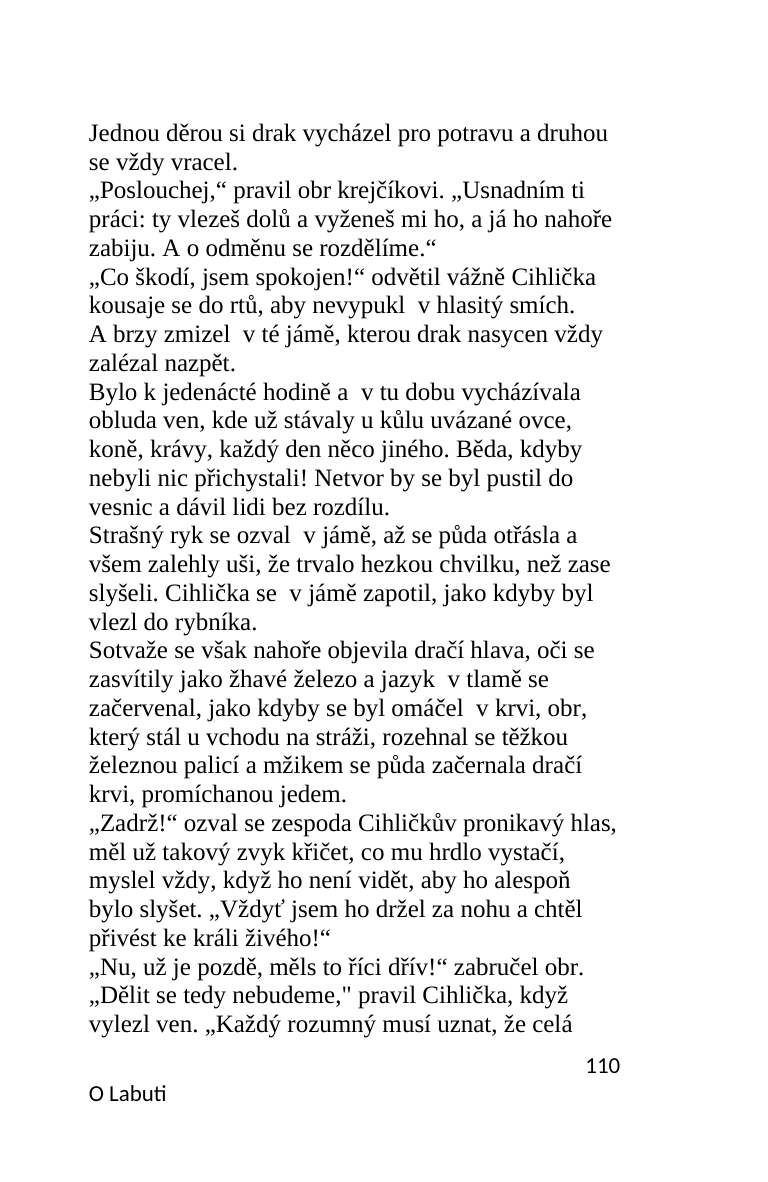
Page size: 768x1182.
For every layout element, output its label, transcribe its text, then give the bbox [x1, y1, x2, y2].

text „Zadrž!“ ozval se zespoda Cihličkův pronikavý hlas, měl už takový zvyk křičet, co mu hrdlo vystačí, myslel vždy, když ho není vidět, aby ho alespoň bylo slyšet. „Vždyť jsem ho držel za nohu a chtěl přivést ke králi živého!“ [89, 808, 620, 952]
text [89, 118, 620, 176]
text „Nu, už je pozdě, měls to říci dřív!“ zabručel obr. [89, 952, 620, 981]
text „Poslouchej,“ pravil obr krejčíkovi. „Usnadním ti práci: ty vlezeš dolů a vyženeš mi ho, a já ho nahoře zabiju. A o odměnu se rozdělíme.“ [89, 176, 620, 262]
text „Co škodí, jsem spokojen!“ odvětil vážně Cihlička kousaje se do rtů, aby nevypukl v hlasitý smích. [89, 262, 620, 319]
text Bylo k jedenácté hodině a v tu dobu vycházívala obluda ven, kde už stávaly u kůlu uvázané ovce, koně, krávy, každý den něco jiného. Běda, kdyby nebyli nic přichystali! Netvor by se byl pustil do vesnic a dávil lidi bez rozdílu. [89, 377, 620, 521]
text Strašný ryk se ozval v jámě, až se půda otřásla a všem zalehly uši, že trvalo hezkou chvilku, než zase slyšeli. Cihlička se v jámě zapotil, jako kdyby byl vlezl do rybníka. [89, 521, 620, 636]
text Sotvaže se však nahoře objevila dračí hlava, oči se zasvítily jako žhavé železo a jazyk v tlamě se začervenal, jako kdyby se byl omáčel v krvi, obr, který stál u vchodu na stráži, rozehnal se těžkou železnou palicí a mžikem se půda začernala dračí krvi, promíchanou jedem. [89, 636, 620, 808]
text A brzy zmizel v té jámě, kterou drak nasycen vždy zalézal nazpět. [89, 319, 620, 377]
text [89, 981, 620, 1038]
